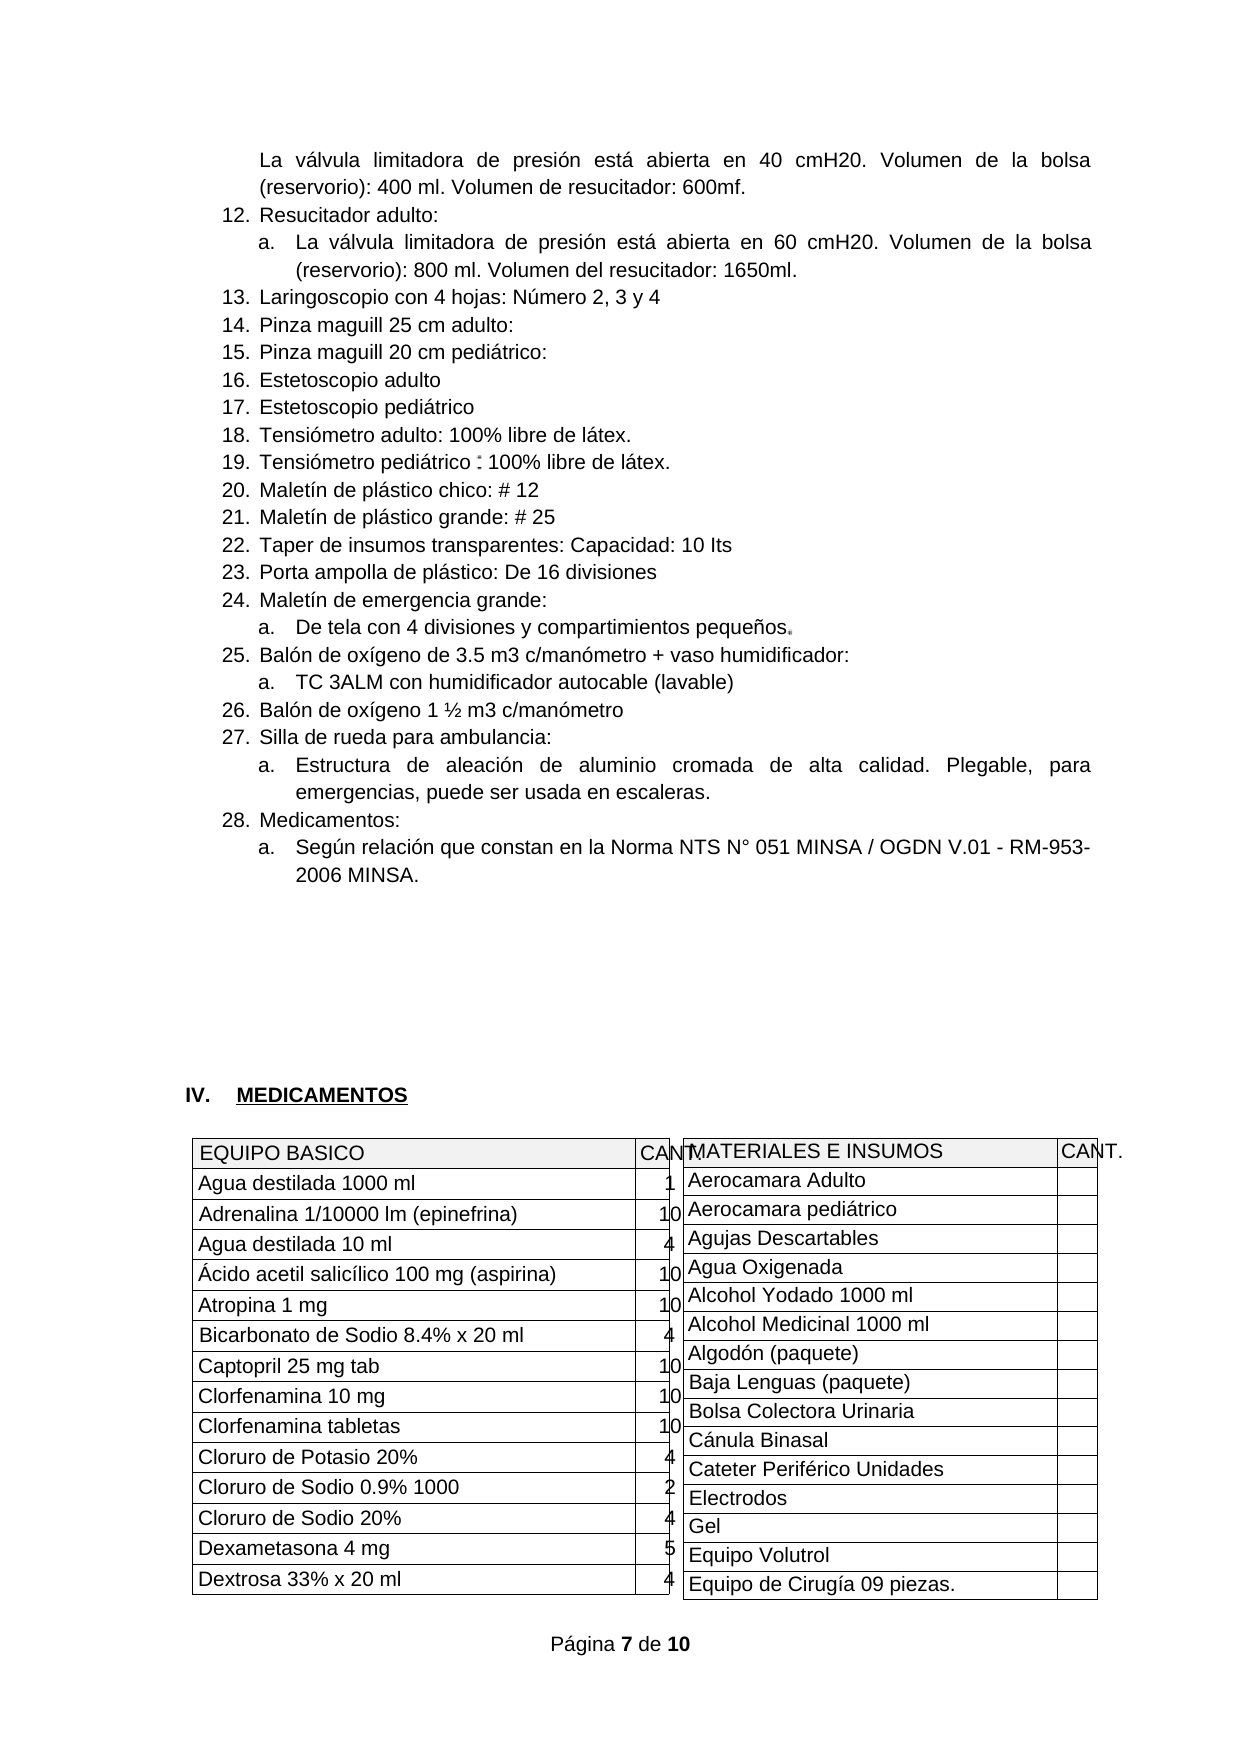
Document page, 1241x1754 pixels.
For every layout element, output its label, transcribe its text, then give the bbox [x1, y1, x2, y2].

list Silla de rueda para ambulancia: [222, 725, 1092, 749]
list Taper de insumos transparentes: Capacidad: 10 Its [222, 533, 1092, 557]
list Medicamentos: [222, 808, 1092, 832]
picture [476, 455, 482, 470]
list Tensiómetro pediátrico 100% libre de látex. [222, 450, 1092, 474]
list TC 3ALM con humidificador autocable (lavable) [258, 670, 1092, 694]
list Porta ampolla de plástico: De 16 divisiones [222, 560, 1092, 584]
list Maletín de plástico chico: # 12 [222, 478, 1092, 502]
list Balón de oxígeno de 3.5 m3 c/manómetro + vaso humidificador: [222, 643, 1092, 667]
list De tela con 4 divisiones y compartimientos pequeños [258, 615, 1092, 639]
list Tensiómetro adulto: 100% libre de látex. [222, 423, 1092, 447]
table_header [124, 1110, 669, 1606]
list Balón de oxígeno 1 ½ m3 c/manómetro [222, 698, 1092, 722]
table_header [669, 1110, 1098, 1606]
list Resucitador adulto: [222, 203, 1092, 227]
list Según relación que constan en la Norma NTS N° 051 MINSA / OGDN V.01 - RM-953-2006 MINSA. [258, 835, 1092, 887]
list Pinza maguill 20 cm pediátrico: [222, 340, 1092, 364]
list Maletín de plástico grande: # 25 [222, 505, 1092, 529]
list Estetoscopio pediátrico [222, 395, 1092, 419]
list La válvula limitadora de presión está abierta en 40 cmH20. Volumen de la bolsa (reservorio): 400 ml. Volumen de resucitador: 600mf. [259, 148, 1092, 199]
list Pinza maguill 25 cm adulto: [222, 313, 1092, 337]
list Maletín de emergencia grande: [222, 588, 1092, 612]
list Estetoscopio adulto [222, 368, 1092, 392]
list La válvula limitadora de presión está abierta en 60 cmH20. Volumen de la bolsa (reservorio): 800 ml. Volumen del resucitador: 1650ml. [258, 230, 1092, 282]
list Laringoscopio con 4 hojas: Número 2, 3 y 4 [222, 285, 1092, 309]
list Estructura de aleación de aluminio cromada de alta calidad. Plegable, para emergencias, puede ser usada en escaleras. [258, 753, 1092, 804]
list MEDICAMENTOS [185, 1083, 1092, 1107]
